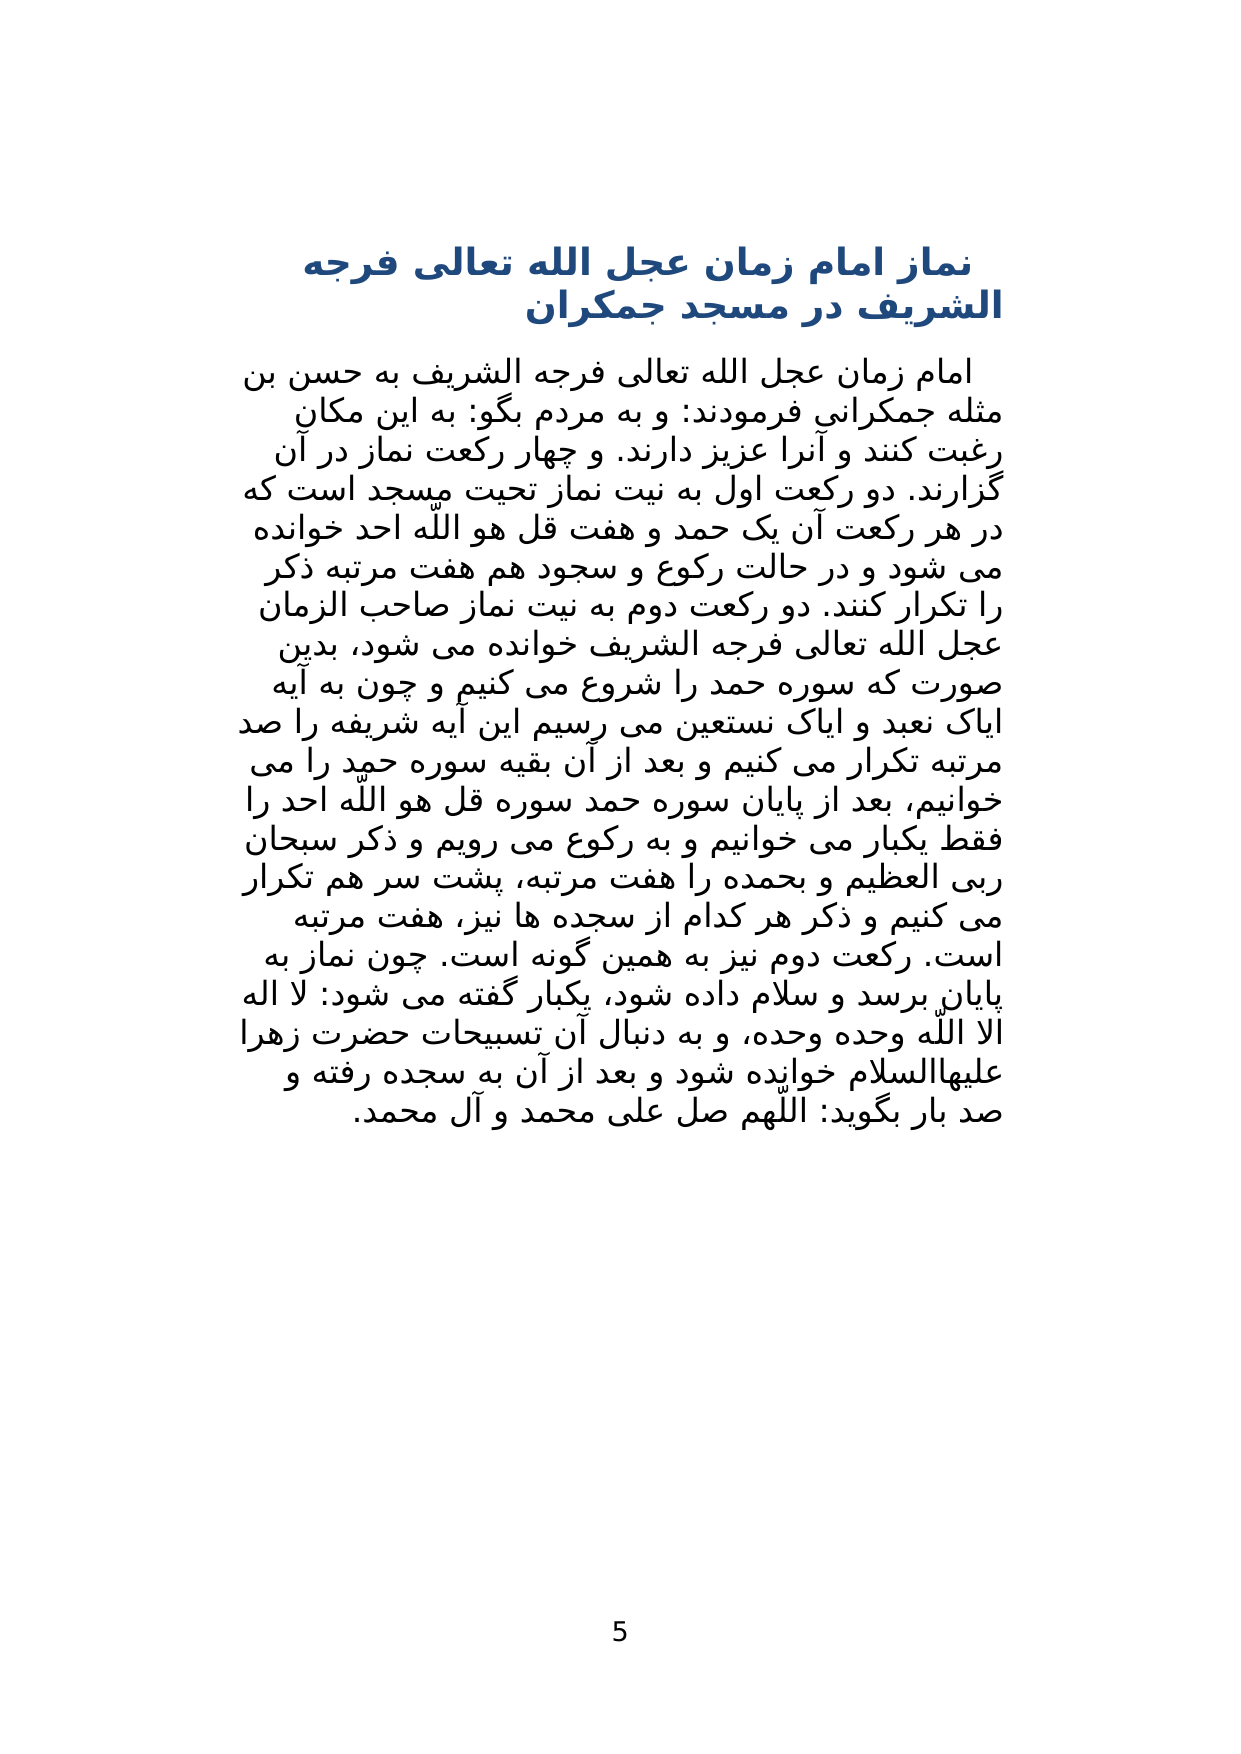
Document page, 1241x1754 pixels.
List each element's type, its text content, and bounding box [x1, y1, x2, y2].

subtitle نماز امام زمان عجل الله تعالی فرجه الشریف در مسجد جمکران [236, 241, 1004, 328]
text امام زمان عجل الله تعالی فرجه الشریف به حسن بن مثله جمکرانی فرمودند: و به مردم بگو: به این مکان رغبت کنند و آنرا عزیز دارند. و چهار رکعت نماز در آن گزارند. دو رکعت اول به نیت نماز تحیت مسجد است که در هر رکعت آن یک حمد و هفت قل هو اللّه احد خوانده می شود و در حالت رکوع و سجود هم هفت مرتبه ذکر را تکرار کنند. دو رکعت دوم به نیت نماز صاحب الزمان عجل الله تعالی فرجه الشریف خوانده می شود، بدین صورت که سوره حمد را شروع می کنیم و چون به آیه ایاک نعبد و ایاک نستعین می رسیم این آیه شریفه را صد مرتبه تکرار می کنیم و بعد از آن بقیه سوره حمد را می خوانیم، بعد از پایان سوره حمد سوره قل هو اللّه احد را فقط یکبار می خوانیم و به رکوع می رویم و ذکر سبحان ربی العظیم و بحمده را هفت مرتبه، پشت سر هم تکرار می کنیم و ذکر هر کدام از سجده ها نیز، هفت مرتبه است. رکعت دوم نیز به همین گونه است. چون نماز به پایان برسد و سلام داده شود، یکبار گفته می شود: لا اله الا اللّه وحده وحده، و به دنبال آن تسبیحات حضرت زهرا عليها‌السلام خوانده شود و بعد از آن به سجده رفته و صد بار بگوید: اللّهم صل علی محمد و آل محمد. [236, 353, 1004, 1130]
